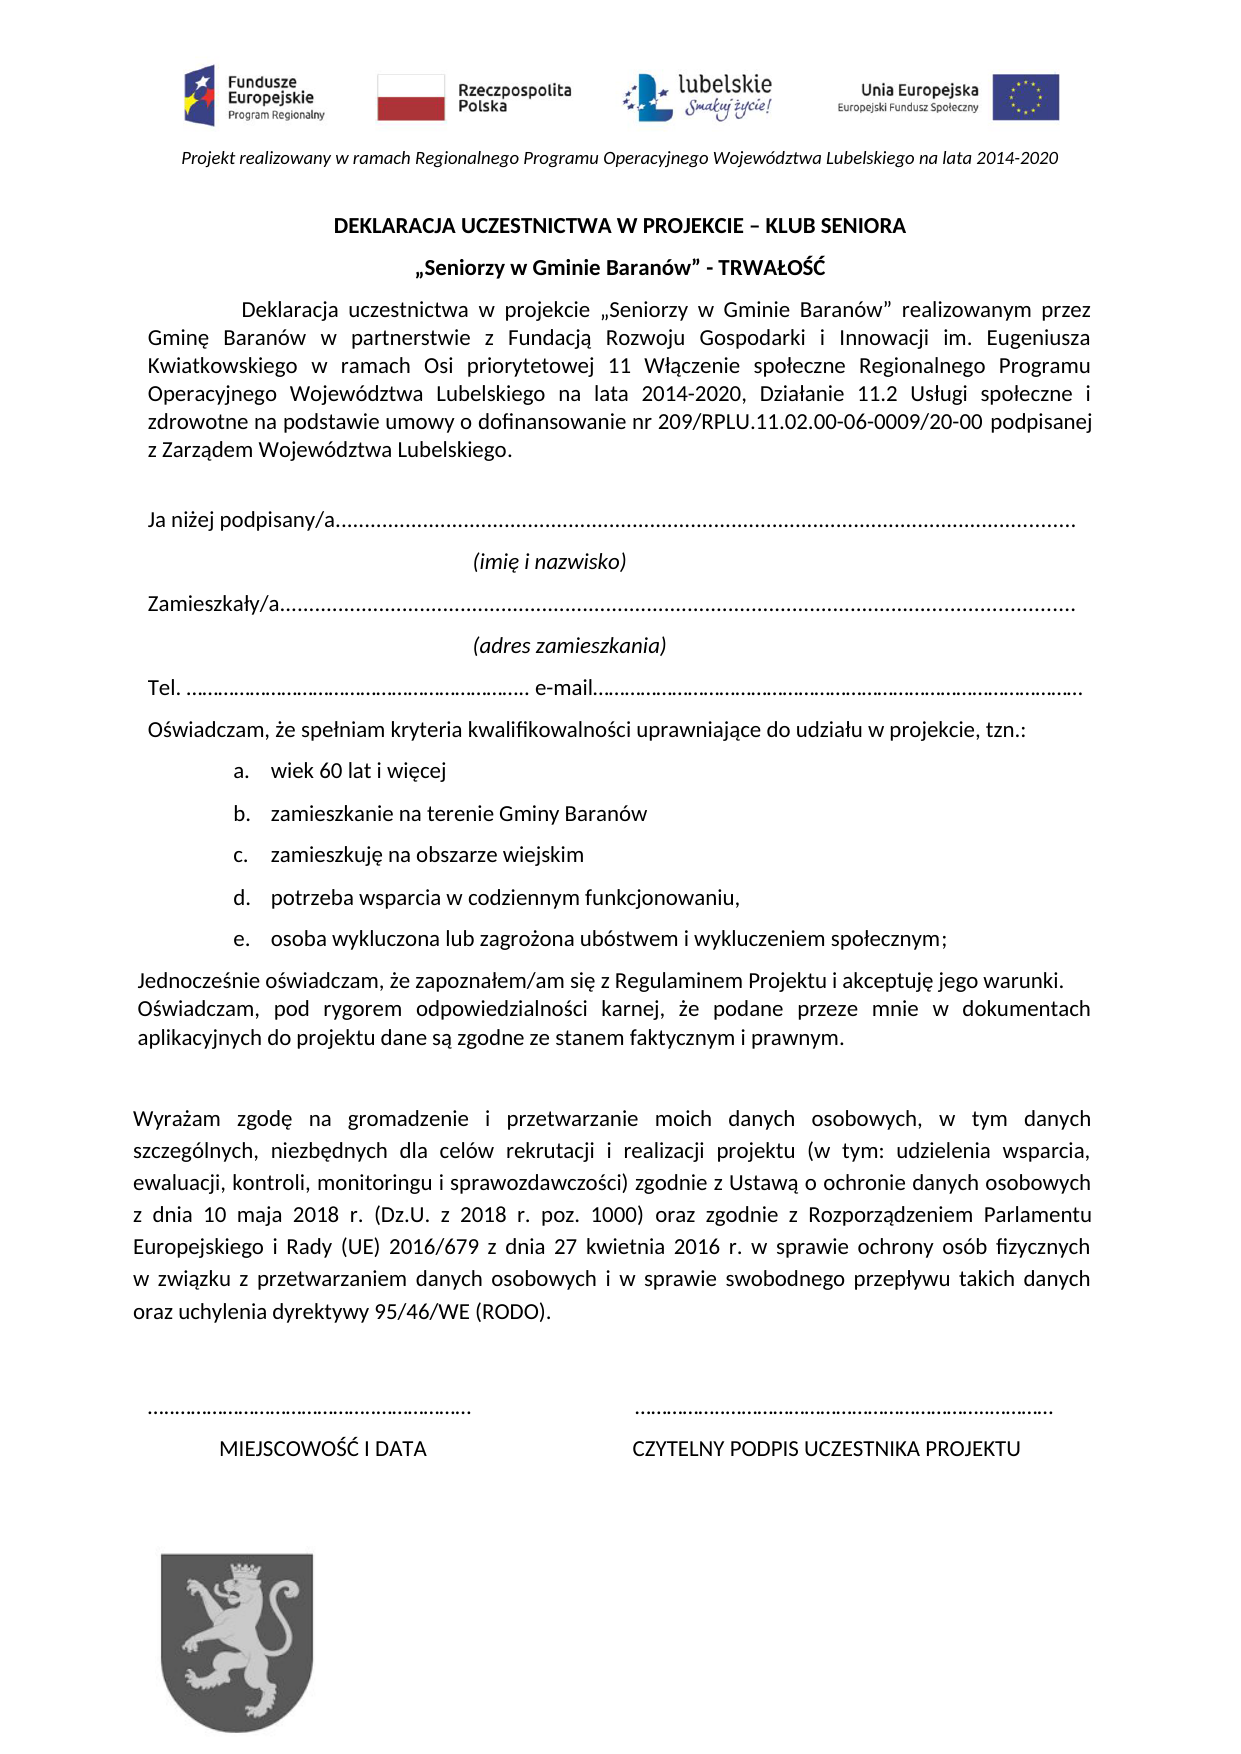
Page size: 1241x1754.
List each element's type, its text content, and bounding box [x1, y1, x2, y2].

text Deklaracja uczestnictwa w projekcie „Seniorzy w Gminie Baranów” realizowanym przez Gminę Baranów w partnerstwie z Fundacją Rozwoju Gospodarki i Innowacji im. Eugeniusza Kwiatkowskiego w ramach Osi priorytetowej 11 Włączenie społeczne Regionalnego Programu Operacyjnego Województwa Lubelskiego na lata 2014-2020, Działanie 11.2 Usługi społeczne i zdrowotne na podstawie umowy o dofinansowanie nr 209/RPLU.11.02.00-06-0009/20-00 podpisanej z Zarządem Województwa Lubelskiego. [148, 295, 1093, 463]
text Zamieszkały/a [148, 589, 1093, 617]
text (imię i nazwisko) [148, 547, 1093, 575]
text MIEJSCOWOŚĆ I DATA CZYTELNY PODPIS UCZESTNIKA PROJEKTU [148, 1434, 1093, 1462]
text „Seniorzy w Gminie Baranów” - TRWAŁOŚĆ [148, 253, 1093, 281]
text DEKLARACJA UCZESTNICTWA W PROJEKCIE – KLUB SENIORA [148, 211, 1093, 239]
list potrzeba wsparcia w codziennym funkcjonowaniu, [233, 883, 1093, 911]
list zamieszkanie na terenie Gminy Baranów [233, 799, 1093, 827]
text Jednocześnie oświadczam, że zapoznałem/am się z Regulaminem Projektu i akceptuję jego warunki. [137, 967, 1093, 994]
text Oświadczam, że spełniam kryteria kwalifikowalności uprawniające do udziału w projekcie, tzn.: [148, 715, 1093, 743]
text Ja niżej podpisany/a [148, 505, 1093, 533]
text Oświadczam, pod rygorem odpowiedzialności karnej, że podane przeze mnie w dokumentach aplikacyjnych do projektu dane są zgodne ze stanem faktycznym i prawnym. [137, 994, 1093, 1051]
text (adres zamieszkania) [148, 631, 1093, 659]
picture [147, 44, 1093, 146]
text Wyrażam zgodę na gromadzenie i przetwarzanie moich danych osobowych, w tym danych szczególnych, niezbędnych dla celów rekrutacji i realizacji projektu (w tym: udzielenia wsparcia, ewaluacji, kontroli, monitoringu i sprawozdawczości) zgodnie z Ustawą o ochronie danych osobowych z dnia 10 maja 2018 r. (Dz.U. z 2018 r. poz. 1000) oraz zgodnie z Rozporządzeniem Parlamentu Europejskiego i Rady (UE) 2016/679 z dnia 27 kwietnia 2016 r. w sprawie ochrony osób fizycznych w związku z przetwarzaniem danych osobowych i w sprawie swobodnego przepływu takich danych oraz uchylenia dyrektywy 95/46/WE (RODO). [133, 1104, 1093, 1325]
list wiek 60 lat i więcej [233, 757, 1093, 785]
list zamieszkuję na obszarze wiejskim [233, 841, 1093, 869]
list osoba wykluczona lub zagrożona ubóstwem i wykluczeniem społecznym; [233, 924, 1093, 953]
text Tel. ……………………………………………………….. e-mail………………………………………………………………………………… [148, 673, 1093, 701]
picture [155, 1546, 323, 1743]
text …..………………………………..……………… ……………..…………………………………………..………… [148, 1392, 1093, 1420]
